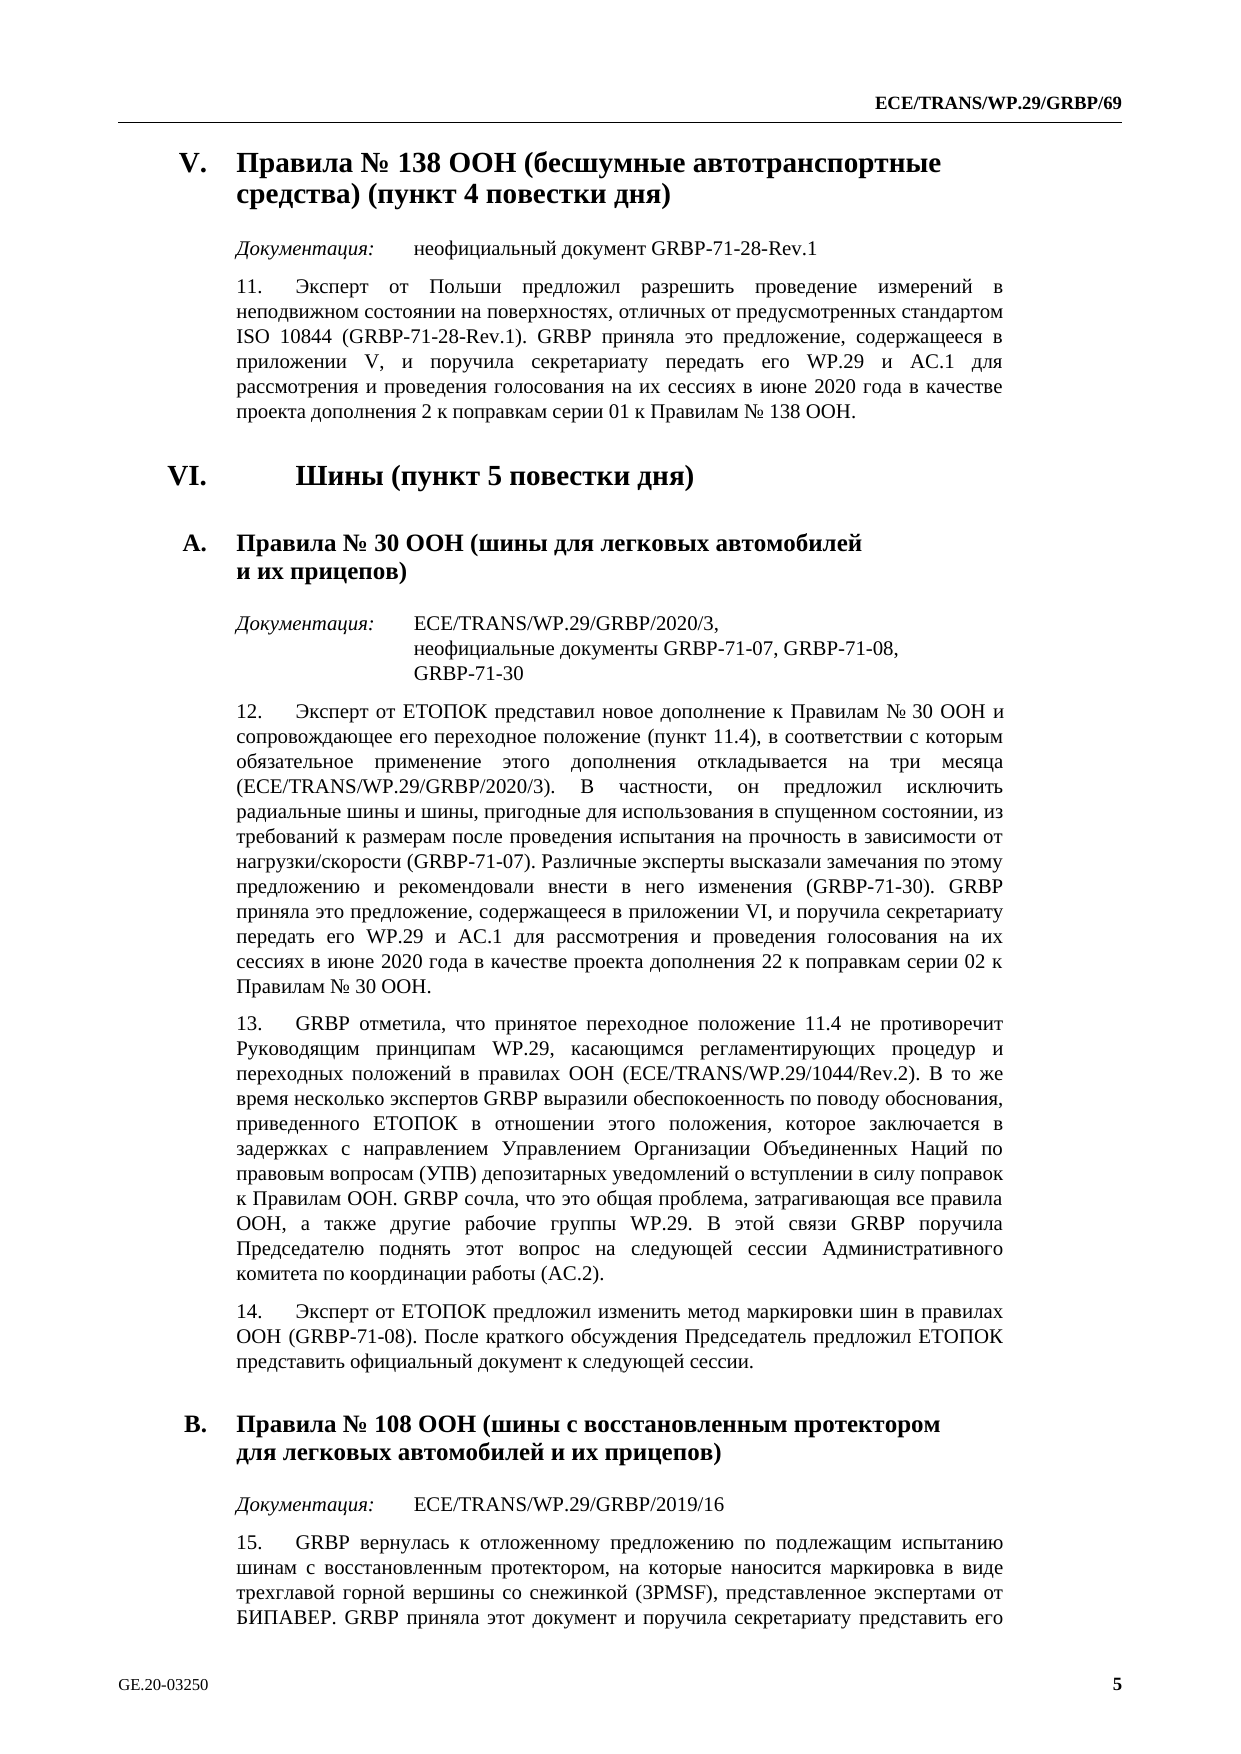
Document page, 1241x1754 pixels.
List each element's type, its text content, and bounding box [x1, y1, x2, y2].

text Документация: ECE/TRANS/WP.29/GRBP/2019/16 [236, 1491, 1004, 1516]
text 13. GRBP отметила, что принятое переходное положение 11.4 не противоречит Руководящим принципам WP.29, касающимся регламентирующих процедур и переходных положений в правилах ООН (ECE/TRANS/WP.29/1044/Rev.2). В то же время несколько экспертов GRBP выразили обеспокоенность по поводу обоснования, приведенного ЕТОПОК в отношении этого положения, которое заключается в задержках с направлением Управлением Организации Объединенных Наций по правовым вопросам (УПВ) депозитарных уведомлений о вступлении в силу поправок к Правилам ООН. GRBP сочла, что это общая проблема, затрагивающая все правила ООН, а также другие рабочие группы WP.29. В этой связи GRBP поручила Председателю поднять этот вопрос на следующей сессии Административного комитета по координации работы (АС.2). [236, 1010, 1004, 1285]
text 14. Эксперт от ЕТОПОК предложил изменить метод маркировки шин в правилах ООН (GRBP-71-08). После краткого обсуждения Председатель предложил ЕТОПОК представить официальный документ к следующей сессии. [236, 1298, 1004, 1373]
text B. Правила № 108 ООН (шины с восстановленным протектором для легковых автомобилей и их прицепов) [118, 1410, 1004, 1466]
text VI. Шины (пункт 5 повестки дня) [118, 460, 1004, 491]
text A. Правила № 30 ООН (шины для легковых автомобилей и их прицепов) [118, 529, 1004, 585]
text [236, 1529, 1004, 1629]
text 12. Эксперт от ЕТОПОК представил новое дополнение к Правилам № 30 ООН и сопровождающее его переходное положение (пункт 11.4), в соответствии с которым обязательное применение этого дополнения откладывается на три месяца (ECE/TRANS/WP.29/GRBP/2020/3). В частности, он предложил исключить радиальные шины и шины, пригодные для использования в спущенном состоянии, из требований к размерам после проведения испытания на прочность в зависимости от нагрузки/скорости (GRBP-71-07). Различные эксперты высказали замечания по этому предложению и рекомендовали внести в него изменения (GRBP-71-30). GRBP приняла это предложение, содержащееся в приложении VI, и поручила секретариату передать его WP.29 и AC.1 для рассмотрения и проведения голосования на их сессиях в июне 2020 года в качестве проекта дополнения 22 к поправкам серии 02 к Правилам № 30 ООН. [236, 698, 1004, 998]
text V. Правила № 138 ООН (бесшумные автотранспортные средства) (пункт 4 повестки дня) [118, 148, 1004, 210]
text 11. Эксперт от Польши предложил разрешить проведение измерений в неподвижном состоянии на поверхностях, отличных от предусмотренных стандартом ISO 10844 (GRBP-71-28-Rev.1). GRBP приняла это предложение, содержащееся в приложении V, и поручила секретариату передать его WP.29 и AC.1 для рассмотрения и проведения голосования на их сессиях в июне 2020 года в качестве проекта дополнения 2 к поправкам серии 01 к Правилам № 138 ООН. [236, 273, 1004, 423]
text Документация: неофициальный документ GRBP-71-28-Rev.1 [236, 235, 1004, 260]
text Документация: ECE/TRANS/WP.29/GRBP/2020/3, неофициальные документы GRBP-71-07, GRBP-71-08, GRBP-71-30 [236, 610, 1004, 685]
